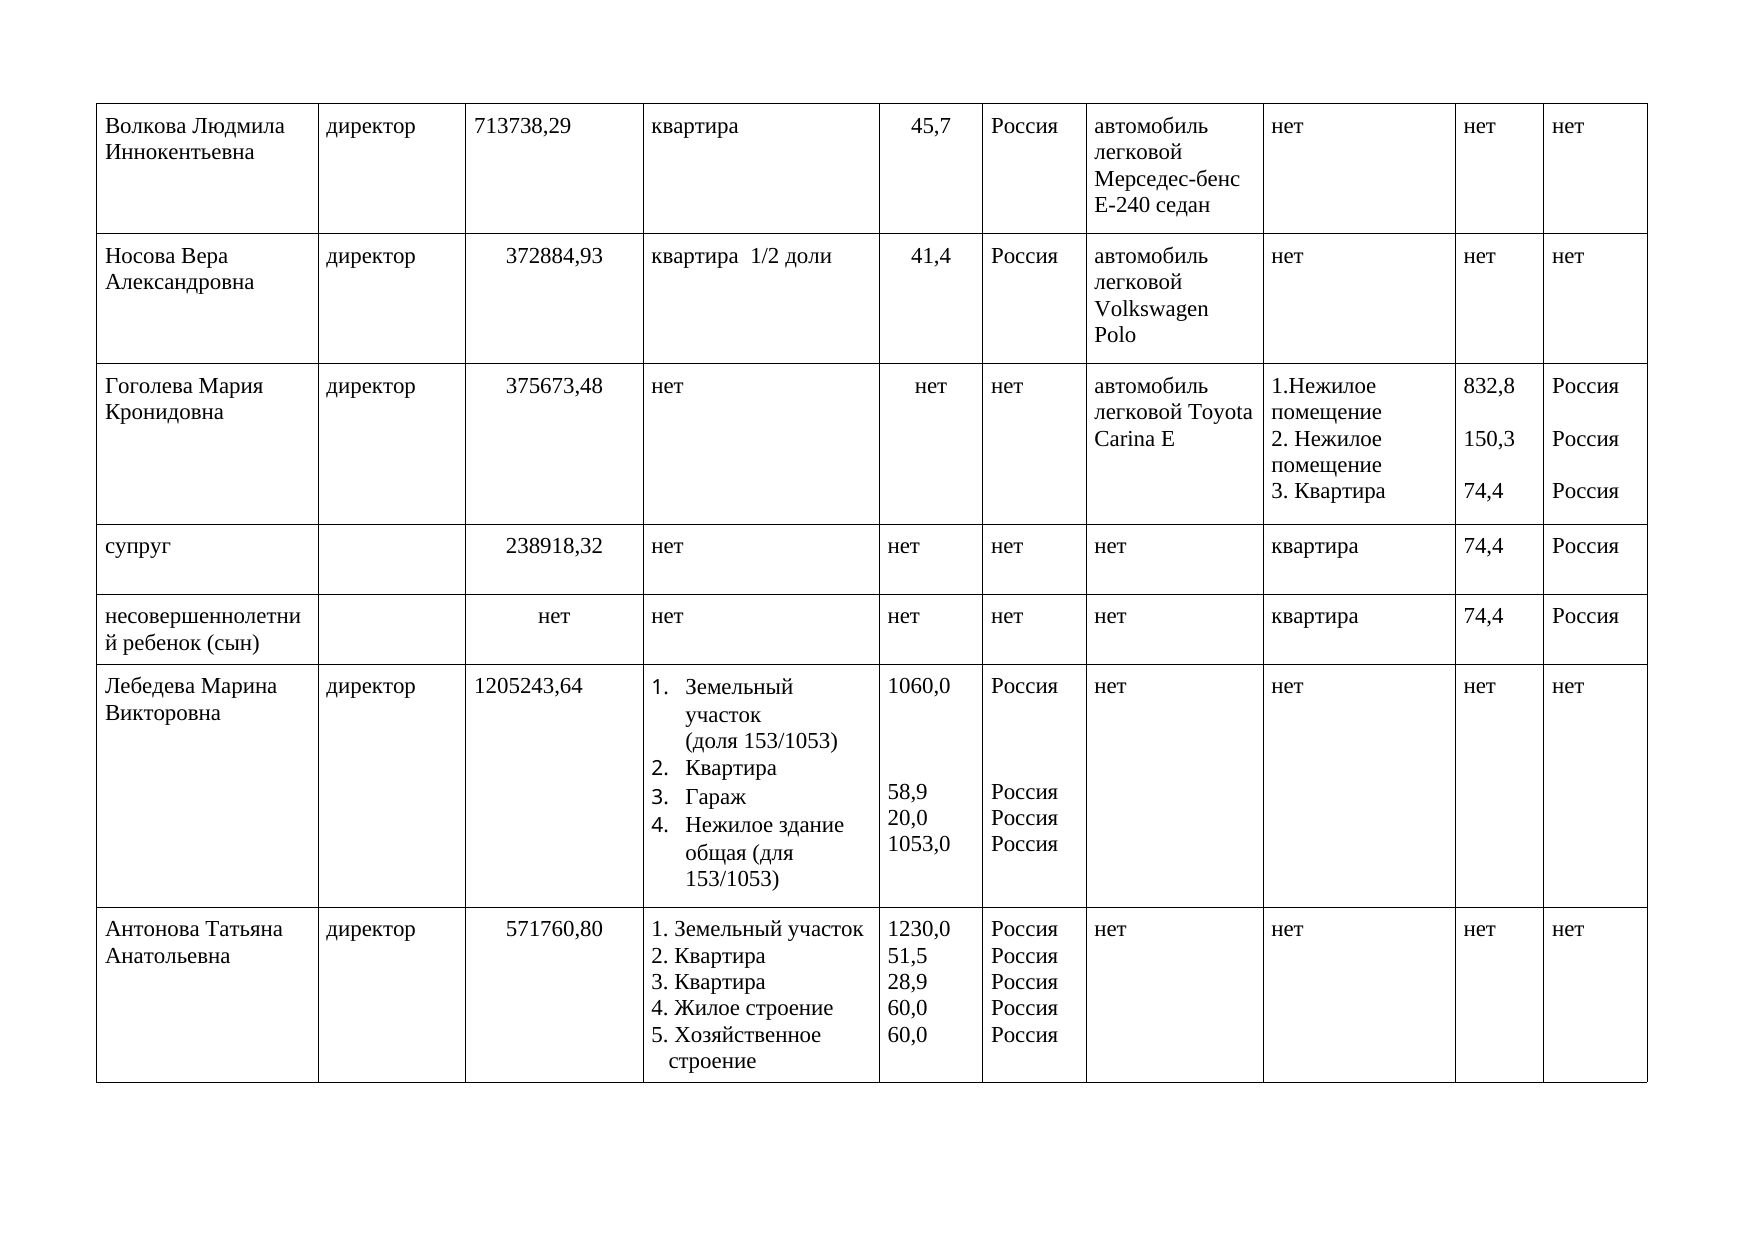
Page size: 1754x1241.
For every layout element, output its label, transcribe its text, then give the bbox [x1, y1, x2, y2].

table_cell 375673,48 [466, 364, 643, 524]
table_cell нет [1087, 665, 1263, 907]
table_cell 372884,93 [466, 234, 643, 363]
table_cell 1060,0 58,9 20,0 1053,0 [880, 665, 982, 907]
table_cell Лебедева Марина Викторовна [97, 665, 318, 907]
table_cell нет [880, 364, 982, 524]
table_cell 832,8 150,3 74,4 [1456, 364, 1543, 524]
table_cell нет [983, 595, 1086, 663]
table_cell квартира 1/2 доли [644, 234, 879, 363]
table_cell автомобиль легковой Volkswagen Polo [1087, 234, 1263, 363]
table_cell Россия [983, 234, 1086, 363]
table_cell нет [983, 525, 1086, 593]
table_cell директор [319, 104, 465, 233]
table_cell несовершеннолетний ребенок (сын) [97, 595, 318, 663]
table_cell нет [1087, 595, 1263, 663]
table_cell нет [1544, 104, 1647, 233]
table_cell Россия Россия Россия Россия Россия [983, 908, 1086, 1082]
table_cell нет [983, 364, 1086, 524]
table_cell Волкова Людмила Иннокентьевна [97, 104, 318, 233]
table_cell нет [1264, 908, 1455, 1082]
table_cell нет [466, 595, 643, 663]
table_cell [319, 525, 465, 593]
table_cell директор [319, 908, 465, 1082]
table_cell директор [319, 665, 465, 907]
table_cell нет [1456, 665, 1543, 907]
table_cell 1205243,64 [466, 665, 643, 907]
table_cell 41,4 [880, 234, 982, 363]
table_cell Земельный участок (доля 153/1053) Квартира Гараж Нежилое здание общая (для 153/1053) [644, 665, 879, 907]
table_cell нет [1544, 234, 1647, 363]
table_cell квартира [1264, 525, 1455, 593]
table_cell 74,4 [1456, 595, 1543, 663]
table_cell нет [1544, 908, 1647, 1082]
table_cell нет [1456, 104, 1543, 233]
table_cell нет [880, 525, 982, 593]
table_cell 571760,80 [466, 908, 643, 1082]
table_cell супруг [97, 525, 318, 593]
table_cell Россия [1544, 525, 1647, 593]
table_cell 1. Земельный участок 2. Квартира 3. Квартира 4. Жилое строение 5. Хозяйственное строение [644, 908, 879, 1082]
table_cell 74,4 [1456, 525, 1543, 593]
table_cell Россия Россия Россия Россия [983, 665, 1086, 907]
table_cell Россия [1544, 595, 1647, 663]
table_cell нет [1087, 908, 1263, 1082]
table_cell Россия [983, 104, 1086, 233]
table_cell Носова Вера Александровна [97, 234, 318, 363]
table_cell нет [1456, 908, 1543, 1082]
table_cell нет [1544, 665, 1647, 907]
table_cell 1230,0 51,5 28,9 60,0 60,0 [880, 908, 982, 1082]
table_cell директор [319, 234, 465, 363]
table_cell 1.Нежилое помещение 2. Нежилое помещение 3. Квартира [1264, 364, 1455, 524]
table_cell автомобиль легковой Мерседес-бенс Е-240 седан [1087, 104, 1263, 233]
table_cell 238918,32 [466, 525, 643, 593]
table_cell нет [1264, 665, 1455, 907]
table_cell нет [1087, 525, 1263, 593]
table_cell 45,7 [880, 104, 982, 233]
table_cell [319, 595, 465, 663]
table_cell автомобиль легковой Toyota Carina E [1087, 364, 1263, 524]
table_cell квартира [644, 104, 879, 233]
table_cell нет [880, 595, 982, 663]
table_cell нет [644, 364, 879, 524]
table_cell Антонова Татьяна Анатольевна [97, 908, 318, 1082]
table_cell нет [1264, 104, 1455, 233]
table_cell директор [319, 364, 465, 524]
table_cell нет [1264, 234, 1455, 363]
table_cell нет [644, 525, 879, 593]
table_cell нет [1456, 234, 1543, 363]
table_cell нет [644, 595, 879, 663]
table_cell Гоголева Мария Кронидовна [97, 364, 318, 524]
table_cell 713738,29 [466, 104, 643, 233]
table_cell Россия Россия Россия [1544, 364, 1647, 524]
table_cell квартира [1264, 595, 1455, 663]
